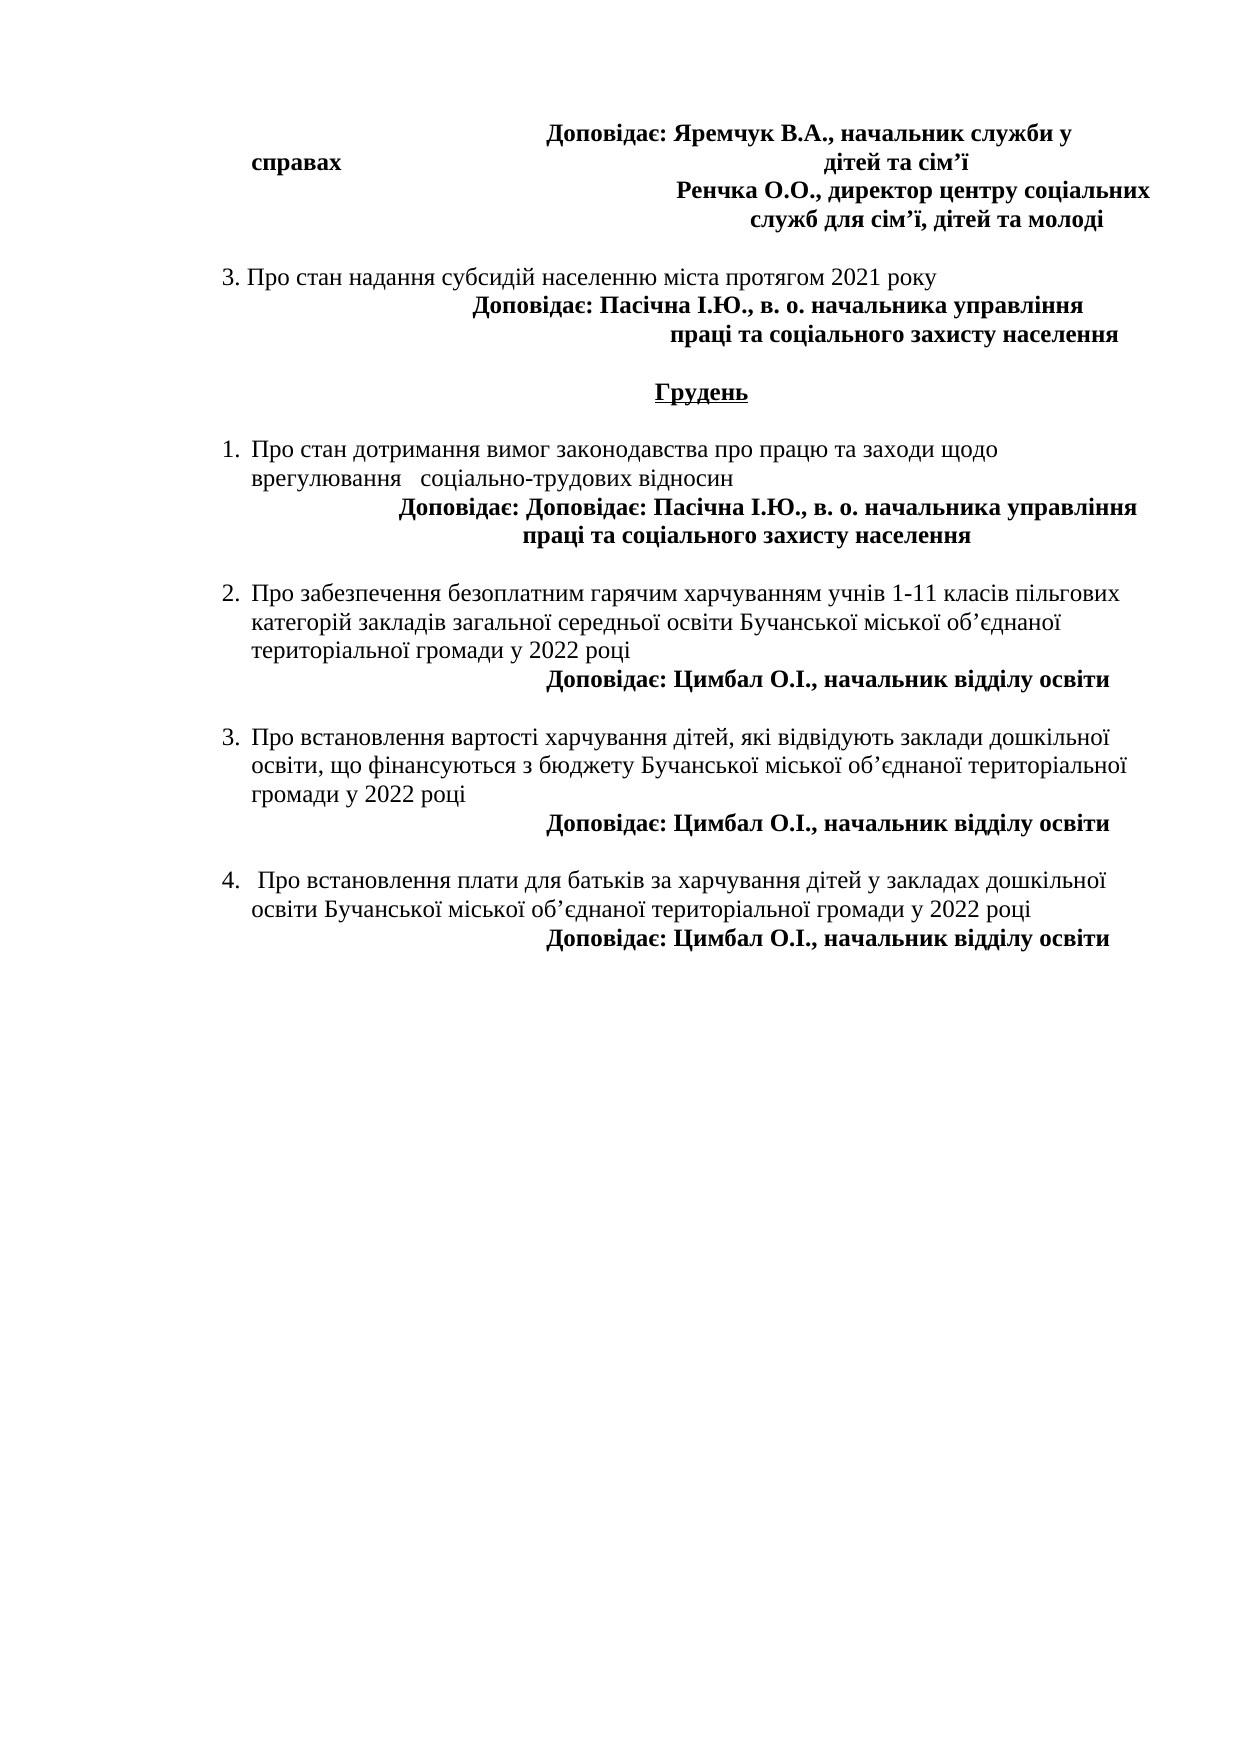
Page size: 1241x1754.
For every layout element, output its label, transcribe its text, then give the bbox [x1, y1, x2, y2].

list Грудень [251, 377, 1152, 406]
list Доповідає: Цимбал О.І., начальник відділу освіти [222, 923, 1152, 952]
list Доповідає: Доповідає: Пасічна І.Ю., в. о. начальника управління праці та соціального захисту населення [325, 492, 1152, 549]
text 3. Про стан надання субсидій населенню міста протягом 2021 року [222, 262, 1152, 291]
list Доповідає: Яремчук В.А., начальник служби у справах дітей та сім’ї [251, 118, 1152, 176]
list Ренчка О.О., директор центру соціальних служб для сім’ї, дітей та молоді [251, 176, 1152, 233]
list Про встановлення плати для батьків за харчування дітей у закладах дошкільної освіти Бучанської міської об’єднаної територіальної громади у 2022 році [222, 866, 1152, 923]
list Про забезпечення безоплатним гарячим харчуванням учнів 1-11 класів пільгових категорій закладів загальної середньої освіти Бучанської міської об’єднаної територіальної громади у 2022 році [222, 578, 1152, 664]
list Доповідає: Цимбал О.І., начальник відділу освіти [251, 664, 1152, 693]
list праці та соціального захисту населення [222, 319, 1152, 348]
list Про стан дотримання вимог законодавства про працю та заходи щодо врегулювання соціально-трудових відносин [222, 434, 1152, 492]
list Доповідає: Пасічна І.Ю., в. о. начальника управління [222, 291, 1152, 319]
list Про встановлення вартості харчування дітей, які відвідують заклади дошкільної освіти, що фінансуються з бюджету Бучанської міської об’єднаної територіальної громади у 2022 році [222, 722, 1152, 808]
list Доповідає: Цимбал О.І., начальник відділу освіти [207, 808, 1152, 837]
